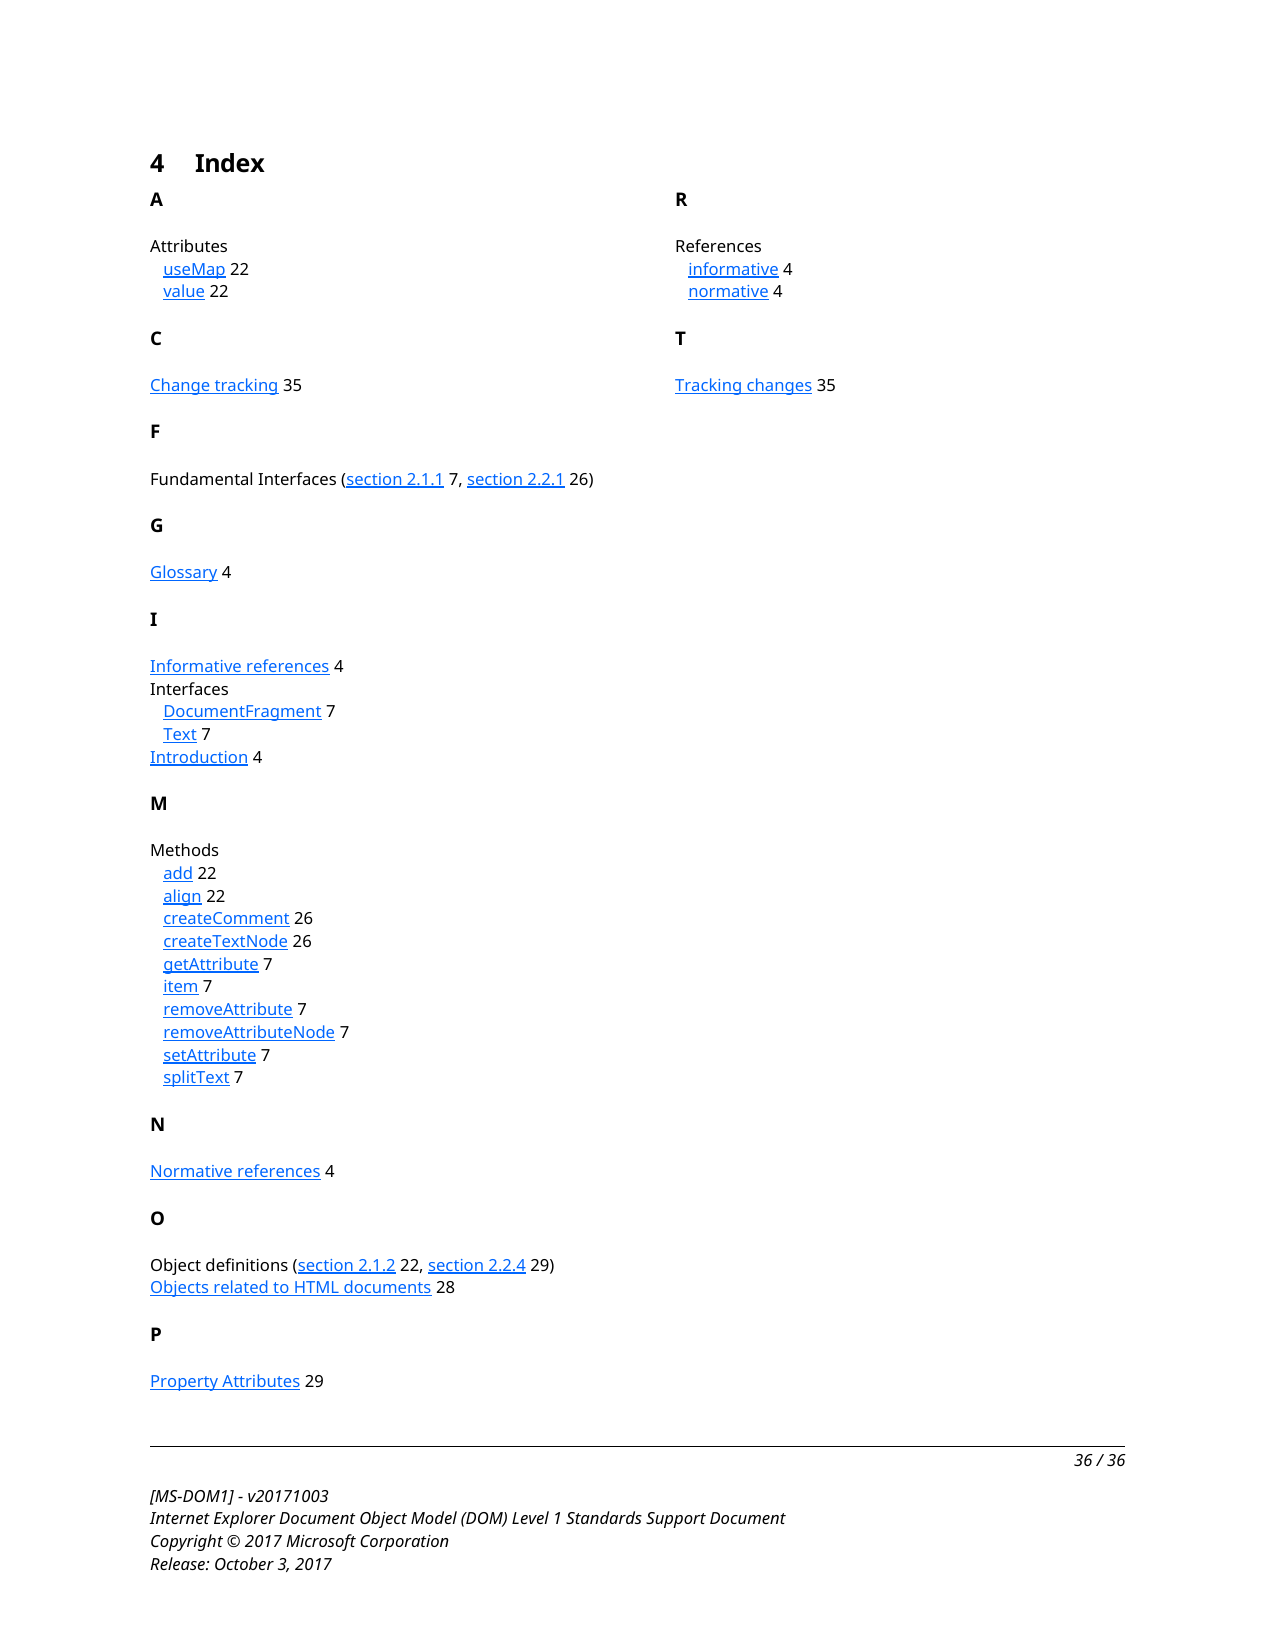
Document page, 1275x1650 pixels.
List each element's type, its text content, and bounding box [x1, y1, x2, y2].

text removeAttribute 7 [150, 998, 600, 1021]
text T [675, 325, 1125, 351]
text Change tracking 34 [150, 373, 600, 396]
text P [150, 1321, 600, 1347]
text normative 4 [675, 280, 1125, 302]
text align 21 [150, 884, 600, 907]
text getAttribute 7 [150, 952, 600, 975]
text Fundamental Interfaces (section 2.1.1 7, section 2.2.1 25) [150, 467, 600, 490]
text N [150, 1111, 600, 1137]
text informative 4 [675, 257, 1125, 280]
text I [150, 606, 600, 632]
text M [150, 791, 600, 816]
text C [150, 325, 600, 351]
text Introduction 4 [150, 745, 600, 768]
text setAttribute 7 [150, 1043, 600, 1066]
text O [150, 1205, 600, 1231]
text Object definitions (section 2.1.2 21, section 2.2.4 28) [150, 1253, 600, 1276]
text useMap 21 [150, 257, 600, 280]
text Attributes [150, 234, 600, 257]
text F [150, 419, 600, 444]
text R [675, 186, 1125, 212]
text Normative references 4 [150, 1159, 600, 1182]
text Informative references 4 [150, 654, 600, 677]
text Property Attributes 28 [150, 1369, 600, 1392]
text G [150, 512, 600, 538]
text item 7 [150, 975, 600, 998]
subtitle Index [150, 146, 1125, 180]
text createComment 25 [150, 907, 600, 930]
text createTextNode 25 [150, 930, 600, 952]
text Methods [150, 839, 600, 862]
text A [150, 186, 600, 212]
text Tracking changes 34 [675, 373, 1125, 396]
text Objects related to HTML documents 27 [150, 1276, 600, 1299]
text splitText 7 [150, 1066, 600, 1089]
text Interfaces [150, 677, 600, 700]
text Text 7 [150, 722, 600, 745]
text References [675, 234, 1125, 257]
text value 21 [150, 280, 600, 302]
text removeAttributeNode 7 [150, 1021, 600, 1043]
text add 21 [150, 862, 600, 884]
text Glossary 4 [150, 561, 600, 583]
text DocumentFragment 7 [150, 700, 600, 722]
